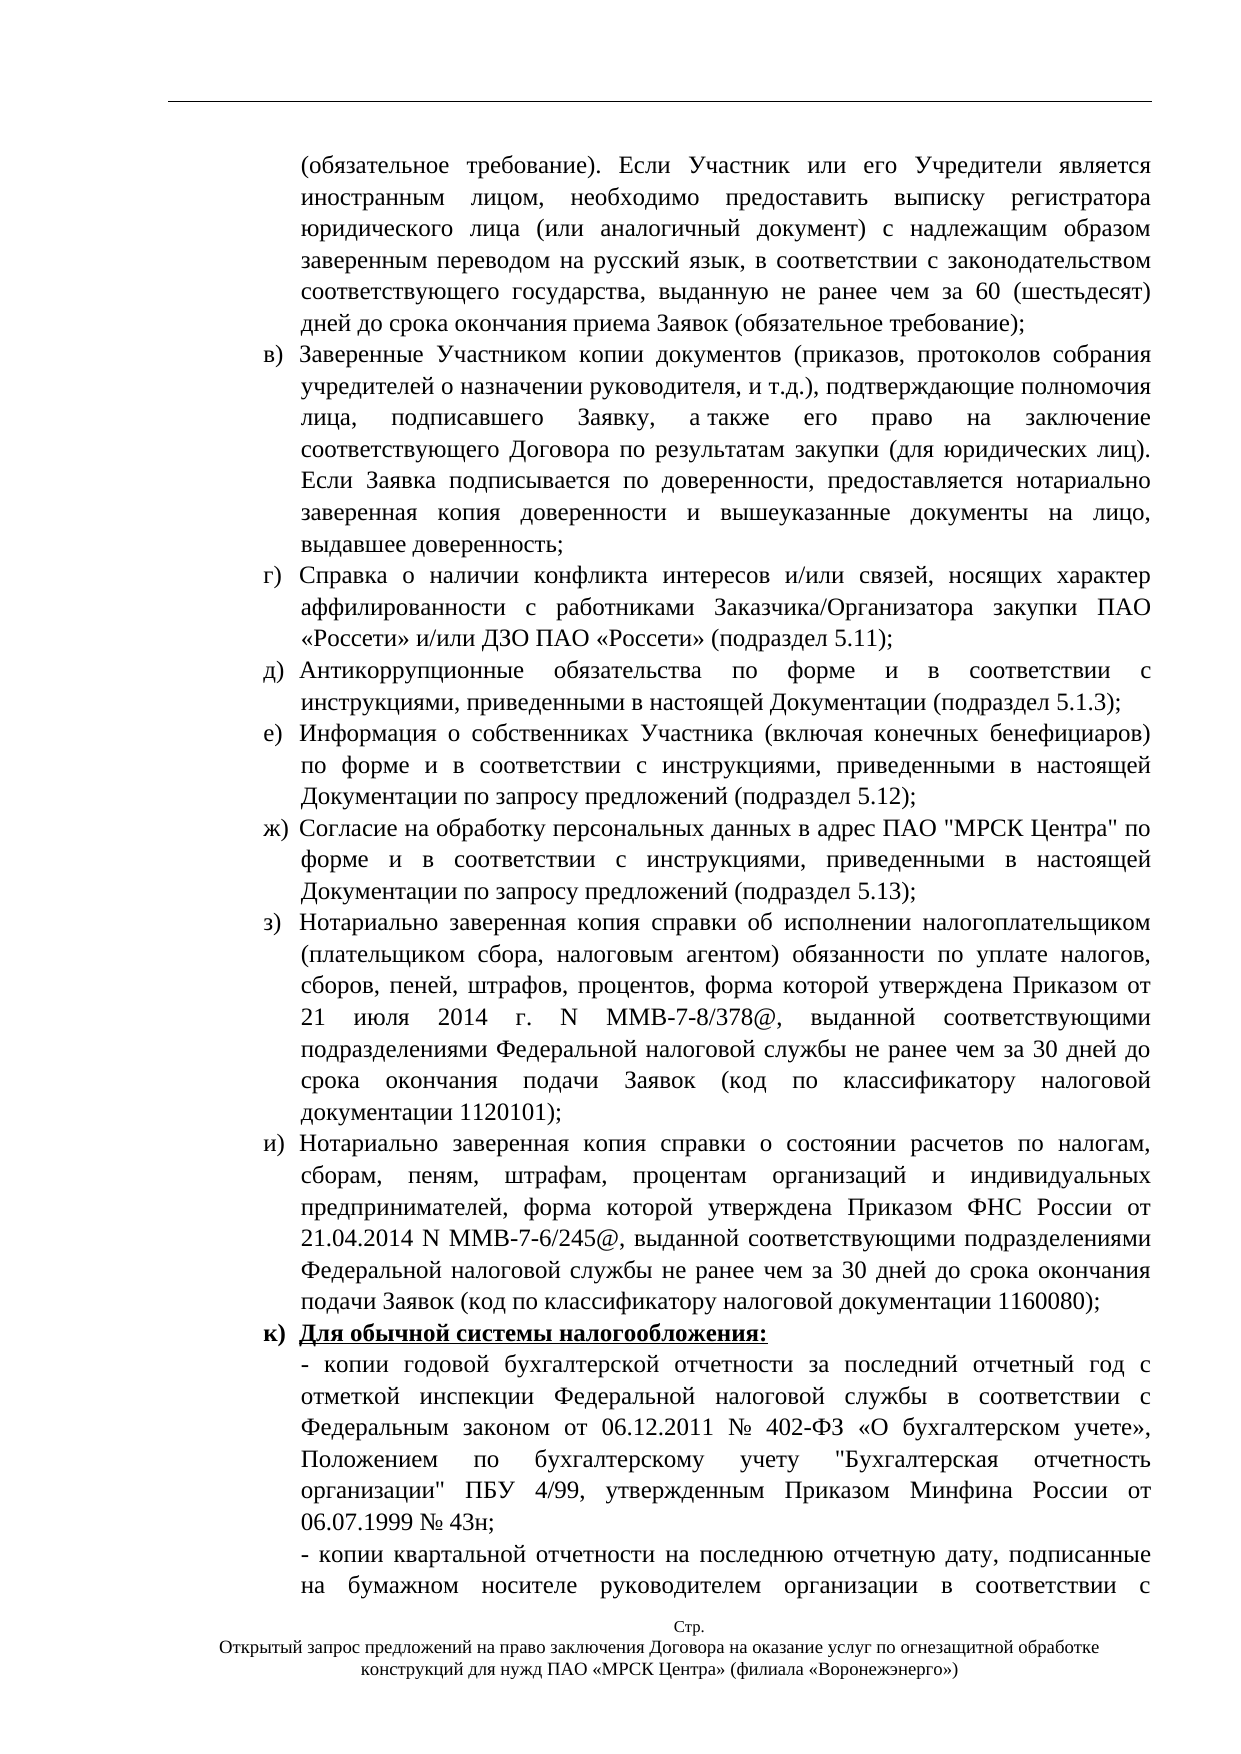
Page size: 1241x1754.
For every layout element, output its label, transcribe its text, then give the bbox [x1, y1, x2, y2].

list Справка о наличии конфликта интересов и/или связей, носящих характер аффилированности с работниками Заказчика/Организатора закупки ПАО «Россети» и/или ДЗО ПАО «Россети» (подраздел 5.11); [263, 560, 1152, 652]
list Информация о собственниках Участника (включая конечных бенефициаров) по форме и в соответствии с инструкциями, приведенными в настоящей Документации по запросу предложений (подраздел 5.12); [263, 718, 1152, 810]
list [263, 150, 1152, 337]
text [301, 1539, 1152, 1599]
list Антикоррупционные обязательства по форме и в соответствии с инструкциями, приведенными в настоящей Документации (подраздел 5.1.3); [263, 655, 1152, 715]
text - копии годовой бухгалтерской отчетности за последний отчетный год с отметкой инспекции Федеральной налоговой службы в соответствии с Федеральным законом от 06.12.2011 № 402-ФЗ «О бухгалтерском учете», Положением по бухгалтерскому учету "Бухгалтерская отчетность организации" ПБУ 4/99, утвержденным Приказом Минфина России от 06.07.1999 № 43н; [301, 1349, 1152, 1536]
list Нотариально заверенная копия справки об исполнении налогоплательщиком (плательщиком сбора, налоговым агентом) обязанности по уплате налогов, сборов, пеней, штрафов, процентов, форма которой утверждена Приказом от 21 июля 2014 г. N ММВ-7-8/378@, выданной соответствующими подразделениями Федеральной налоговой службы не ранее чем за 30 дней до срока окончания подачи Заявок (код по классификатору налоговой документации 1120101); [263, 907, 1152, 1126]
list Нотариально заверенная копия справки о состоянии расчетов по налогам, сборам, пеням, штрафам, процентам организаций и индивидуальных предпринимателей, форма которой утверждена Приказом ФНС России от 21.04.2014 N ММВ-7-6/245@, выданной соответствующими подразделениями Федеральной налоговой службы не ранее чем за 30 дней до срока окончания подачи Заявок (код по классификатору налоговой документации 1160080); [263, 1128, 1152, 1315]
list Заверенные Участником копии документов (приказов, протоколов собрания учредителей о назначении руководителя, и т.д.), подтверждающие полномочия лица, подписавшего Заявку, а также его право на заключение соответствующего Договора по результатам закупки (для юридических лиц). Если Заявка подписывается по доверенности, предоставляется нотариально заверенная копия доверенности и вышеуказанные документы на лицо, выдавшее доверенность; [263, 339, 1152, 557]
list Согласие на обработку персональных данных в адрес ПАО "МРСК Центра" по форме и в соответствии с инструкциями, приведенными в настоящей Документации по запросу предложений (подраздел 5.13); [263, 813, 1152, 905]
list Для обычной системы налогообложения: [263, 1318, 1152, 1347]
